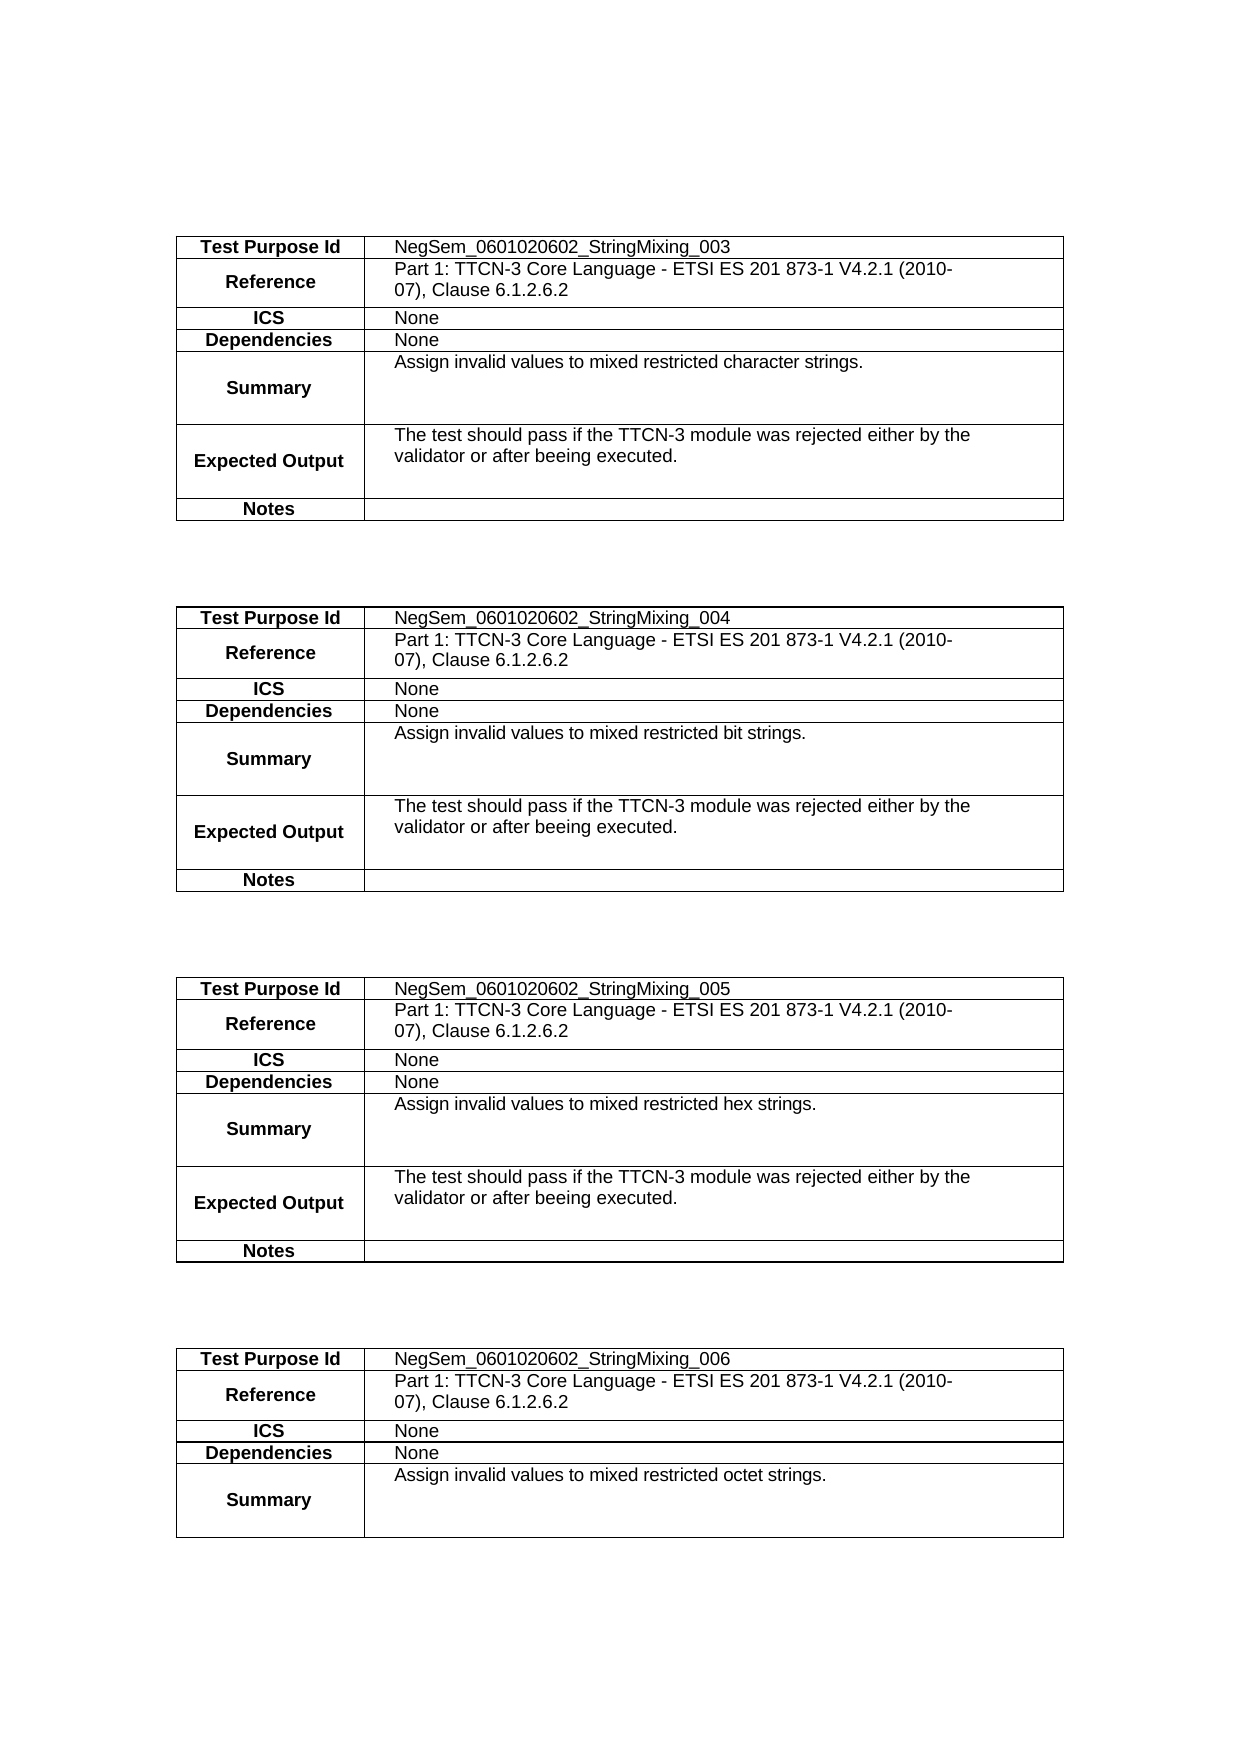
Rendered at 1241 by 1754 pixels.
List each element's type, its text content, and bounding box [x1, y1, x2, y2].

table_cell ICS [177, 679, 364, 700]
table_cell Assign invalid values to mixed restricted bit strings. [365, 723, 1063, 795]
table_cell Summary [177, 1464, 364, 1537]
table_cell Part 1: TTCN-3 Core Language - ETSI ES 201 873-1 V4.2.1 (2010-07), Clause 6.1.2.6.2 [365, 1000, 1063, 1049]
table_header NegSem_0601020602_StringMixing_003 [365, 237, 1063, 257]
table_cell Dependencies [177, 701, 364, 722]
table_cell Assign invalid values to mixed restricted octet strings. [365, 1464, 1063, 1537]
table_cell Expected Output [177, 796, 364, 869]
table_cell None [365, 679, 1063, 700]
table_cell Expected Output [177, 1167, 364, 1239]
table_cell Part 1: TTCN-3 Core Language - ETSI ES 201 873-1 V4.2.1 (2010-07), Clause 6.1.2.6.2 [365, 259, 1063, 307]
table_cell The test should pass if the TTCN-3 module was rejected either by the validator or after beeing executed. [365, 425, 1063, 498]
table_cell Reference [177, 1000, 364, 1049]
table_cell None [365, 1050, 1063, 1071]
table_cell Notes [177, 499, 364, 520]
table_header Test Purpose Id [177, 1349, 364, 1370]
table_cell None [365, 1421, 1063, 1441]
table_cell Reference [177, 259, 364, 307]
table_cell [365, 1241, 1063, 1261]
table_cell Summary [177, 723, 364, 795]
table_cell Notes [177, 870, 364, 891]
table_cell [365, 870, 1063, 891]
table_cell Dependencies [177, 330, 364, 351]
table_cell None [365, 701, 1063, 722]
table_header NegSem_0601020602_StringMixing_005 [365, 978, 1063, 999]
table_cell Reference [177, 1371, 364, 1419]
table_cell [365, 499, 1063, 520]
table_cell Reference [177, 629, 364, 678]
table_cell Notes [177, 1241, 364, 1261]
table_cell Assign invalid values to mixed restricted character strings. [365, 352, 1063, 424]
table_cell The test should pass if the TTCN-3 module was rejected either by the validator or after beeing executed. [365, 796, 1063, 869]
table_cell ICS [177, 1050, 364, 1071]
table_header NegSem_0601020602_StringMixing_004 [365, 608, 1063, 628]
table_cell The test should pass if the TTCN-3 module was rejected either by the validator or after beeing executed. [365, 1167, 1063, 1239]
table_cell Part 1: TTCN-3 Core Language - ETSI ES 201 873-1 V4.2.1 (2010-07), Clause 6.1.2.6.2 [365, 629, 1063, 678]
table_cell None [365, 330, 1063, 351]
table_cell Summary [177, 352, 364, 424]
table_cell ICS [177, 1421, 364, 1441]
table_header NegSem_0601020602_StringMixing_006 [365, 1349, 1063, 1370]
table_cell Expected Output [177, 425, 364, 498]
table_cell Part 1: TTCN-3 Core Language - ETSI ES 201 873-1 V4.2.1 (2010-07), Clause 6.1.2.6.2 [365, 1371, 1063, 1419]
table_cell Assign invalid values to mixed restricted hex strings. [365, 1094, 1063, 1166]
table_cell Summary [177, 1094, 364, 1166]
table_cell None [365, 308, 1063, 329]
table_cell ICS [177, 308, 364, 329]
table_header Test Purpose Id [177, 237, 364, 257]
table_cell Dependencies [177, 1072, 364, 1092]
table_cell None [365, 1072, 1063, 1092]
table_cell Dependencies [177, 1443, 364, 1463]
table_header Test Purpose Id [177, 978, 364, 999]
table_header Test Purpose Id [177, 608, 364, 628]
table_cell None [365, 1443, 1063, 1463]
